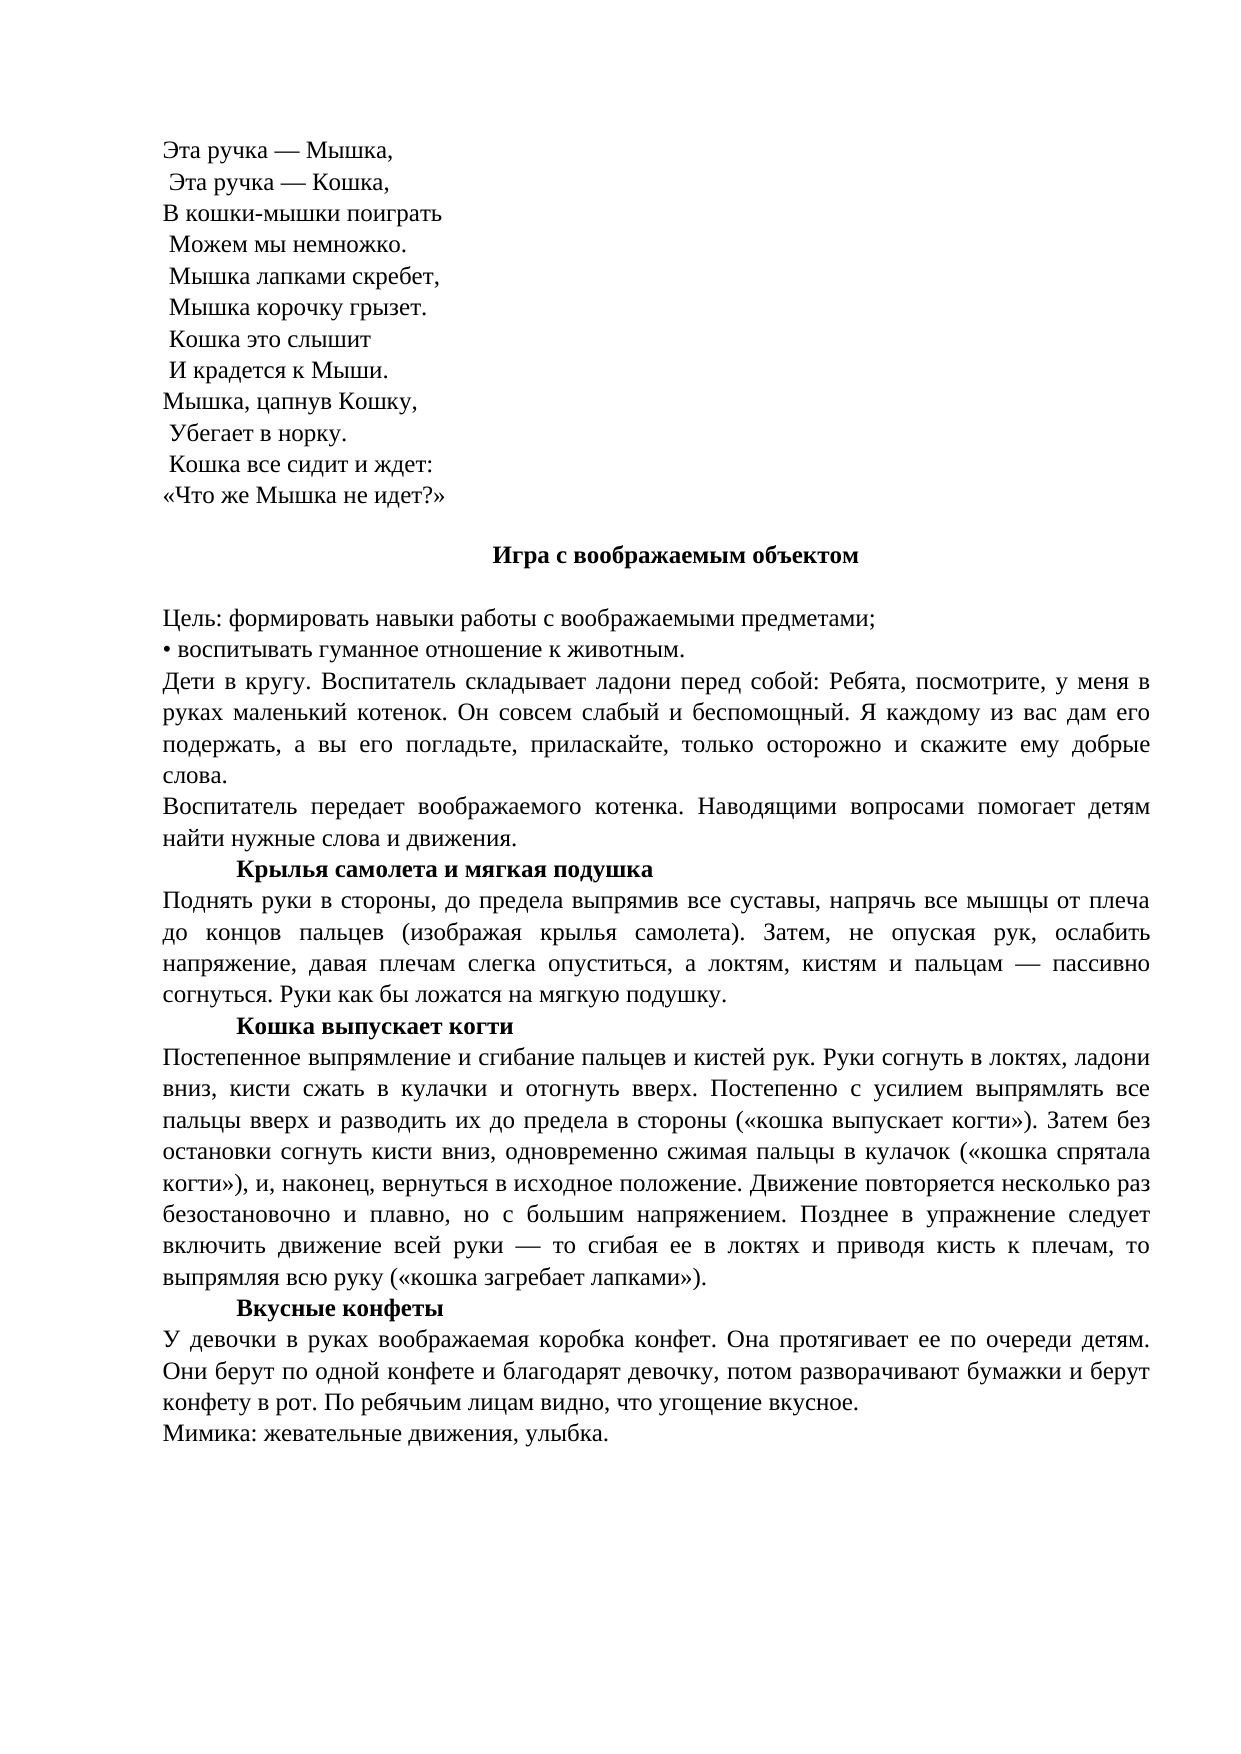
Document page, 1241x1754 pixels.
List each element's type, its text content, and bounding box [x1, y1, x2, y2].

text Кошка это слышит [162, 321, 1151, 352]
text Кошка выпускает когти [162, 1008, 1151, 1039]
text Вкусные конфеты [162, 1290, 1151, 1322]
text Крылья самолета и мягкая подушка [162, 851, 1151, 883]
text В кошки-мышки поиграть [162, 196, 1151, 227]
text Мимика: жевательные движения, улыбка. [162, 1416, 1151, 1447]
text Убегает в норку. [162, 415, 1151, 446]
text Эта ручка — Кошка, [162, 164, 1151, 196]
text Поднять руки в стороны, до предела выпрямив все суставы, напрячь все мышцы от плеча до концов пальцев (изображая крылья самолета). Затем, не опуская рук, ослабить напряжение, давая плечам слегка опуститься, а локтям, кистям и пальцам — пассивно согнуться. Руки как бы ложатся на мягкую подушку. [162, 883, 1151, 1008]
text И крадется к Мыши. [162, 352, 1151, 384]
text Дети в кругу. Воспитатель складывает ладони перед собой: Ребята, посмотрите, у меня в руках маленький котенок. Он совсем слабый и беспомощный. Я каждому из вас дам его подержать, а вы его погладьте, приласкайте, только осторожно и скажите ему добрые слова. [162, 663, 1151, 789]
text Эта ручка — Мышка, [162, 133, 1151, 164]
text Мышка лапками скребет, [162, 258, 1151, 290]
text Мышка корочку грызет. [162, 290, 1151, 321]
text Кошка все сидит и ждет: [162, 446, 1151, 478]
text «Что же Мышка не идет?» [162, 478, 1151, 509]
text Цель: формировать навыки работы с воображаемыми предметами; [162, 601, 1151, 632]
text • воспитывать гуманное отношение к животным. [162, 632, 1151, 663]
text У девочки в руках воображаемая коробка конфет. Она протягивает ее по очереди детям. Они берут по одной конфете и благодарят девочку, потом разворачивают бумажки и берут конфету в рот. По ребячьим лицам видно, что угощение вкусное. [162, 1322, 1151, 1416]
text Можем мы немножко. [162, 227, 1151, 258]
text Постепенное выпрямление и сгибание пальцев и кистей рук. Руки согнуть в локтях, ладони вниз, кисти сжать в кулачки и отогнуть вверх. Постепенно с усилием выпрямлять все пальцы вверх и разводить их до предела в стороны («кошка выпускает когти»). Затем без остановки согнуть кисти вниз, одновременно сжимая пальцы в кулачок («кошка спрятала когти»), и, наконец, вернуться в исходное положение. Движение повторяется несколько раз безостановочно и плавно, но с большим напряжением. Позднее в упражнение следует включить движение всей руки — то сгибая ее в локтях и приводя кисть к плечам, то выпрямляя всю руку («кошка загребает лапками»). [162, 1039, 1151, 1290]
text Воспитатель передает воображаемого котенка. Наводящими вопросами помогает детям найти нужные слова и движения. [162, 789, 1151, 851]
text Игра с воображаемым объектом [200, 541, 1151, 569]
text Мышка, цапнув Кошку, [162, 384, 1151, 415]
